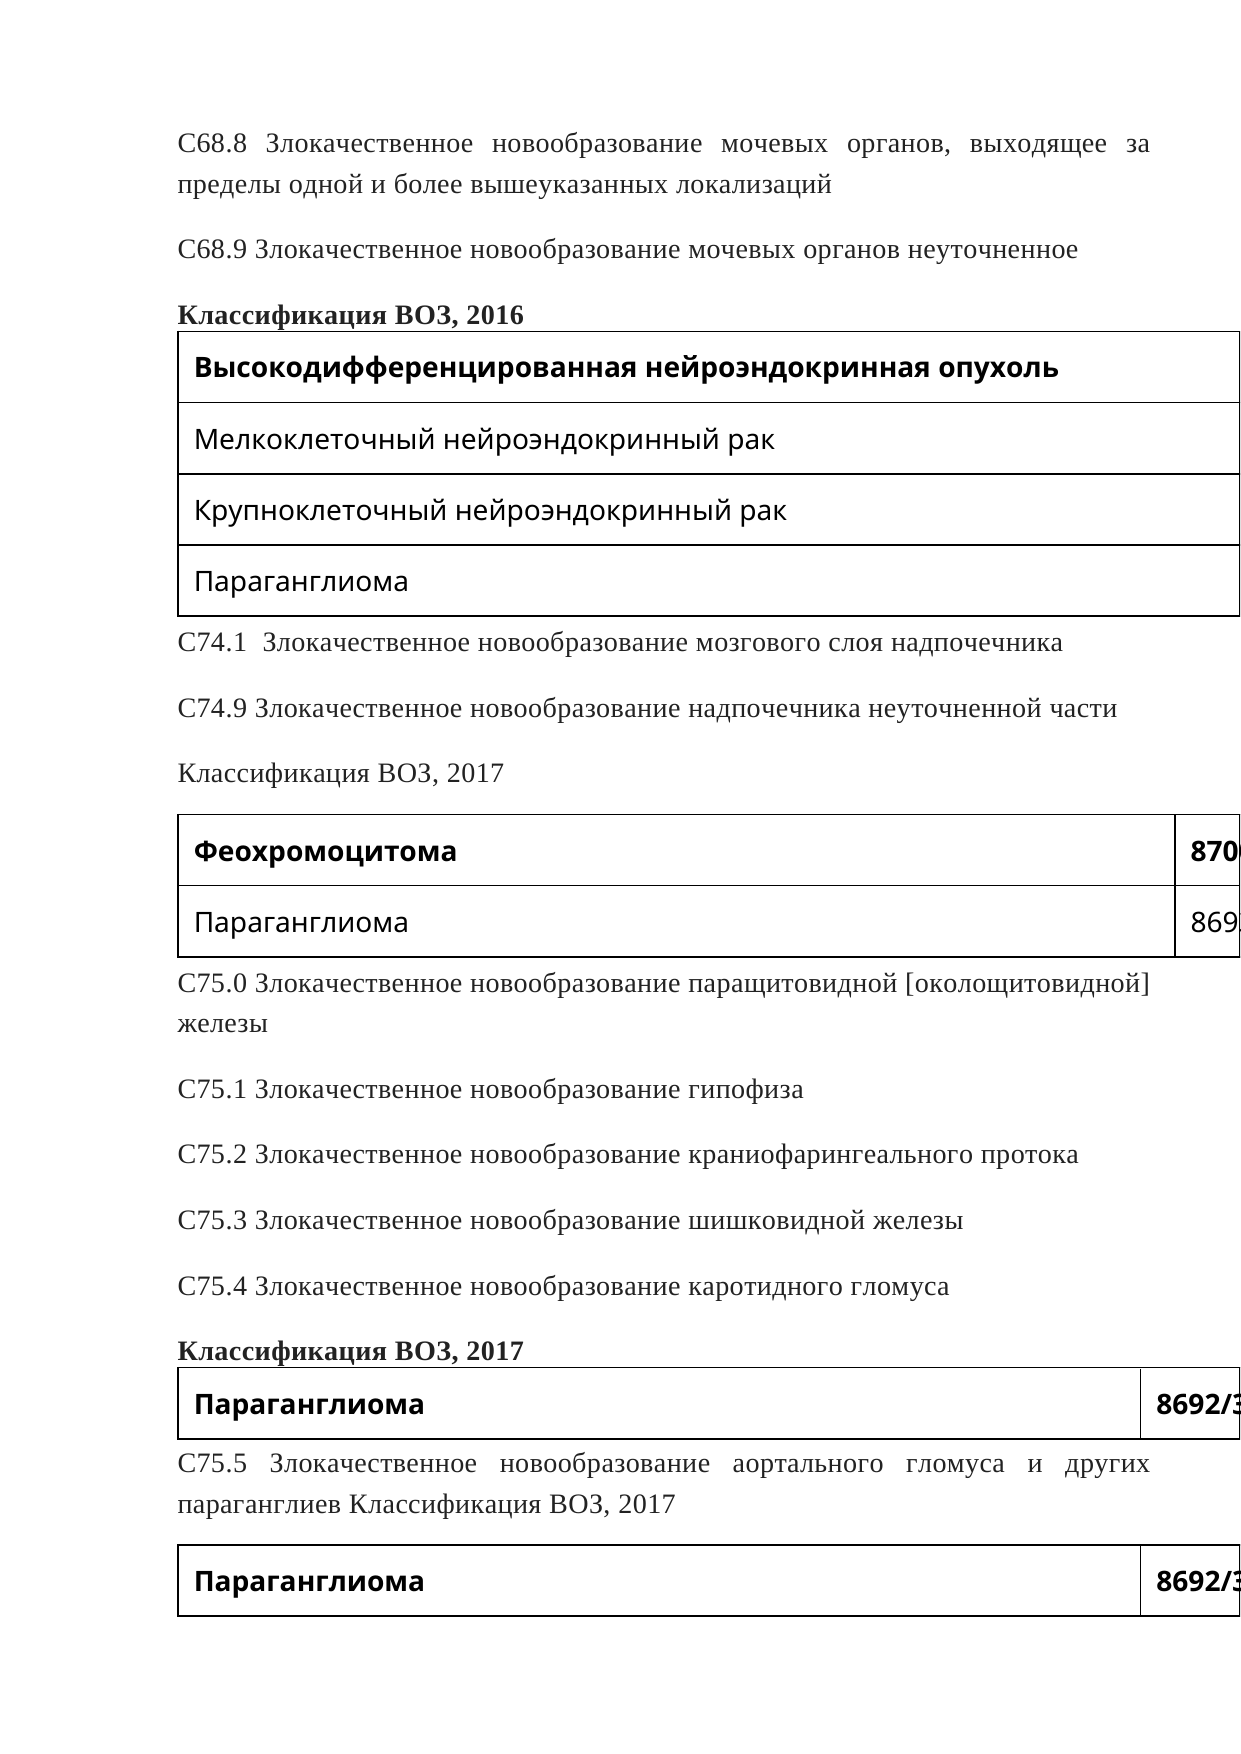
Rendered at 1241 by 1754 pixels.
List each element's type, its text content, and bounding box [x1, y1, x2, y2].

text С68.9 Злокачественное новообразование мочевых органов неуточненное [177, 224, 1152, 265]
text Классификация ВОЗ, 2017 [177, 1326, 1152, 1367]
table_header 8692/3 [1141, 1368, 1239, 1438]
text C75.4 Злокачественное новообразование каротидного гломуса [177, 1261, 1152, 1301]
table_cell Параганглиома [179, 546, 1239, 615]
table_cell Мелкоклеточный нейроэндокринный рак [179, 403, 1239, 473]
table_cell 8693/3 [1176, 886, 1239, 956]
table_header 8692/3 [1141, 1546, 1239, 1615]
text С74.9 Злокачественное новообразование надпочечника неуточненной части [177, 682, 1152, 723]
text Классификация ВОЗ, 2017 [177, 748, 1152, 789]
table_header Феохромоцитома [179, 815, 1174, 885]
table_header Высокодифференцированная нейроэндокринная опухоль [179, 332, 1239, 402]
table_cell Крупноклеточный нейроэндокринный рак [179, 475, 1239, 544]
text С74.1 Злокачественное новообразование мозгового слоя надпочечника [177, 617, 1152, 657]
text Классификация ВОЗ, 2016 [177, 290, 1152, 331]
text С68.8 Злокачественное новообразование мочевых органов, выходящее за пределы одной и более вышеуказанных локализаций [177, 118, 1152, 199]
text С75.2 Злокачественное новообразование краниофарингеального протока [177, 1129, 1152, 1170]
table_header 8700/3 [1176, 815, 1239, 885]
text С75.0 Злокачественное новообразование паращитовидной [околощитовидной] железы [177, 958, 1152, 1039]
text С75.5 Злокачественное новообразование аортального гломуса и других параганглиев Классификация ВОЗ, 2017 [177, 1440, 1152, 1519]
table_cell Параганглиома [179, 886, 1174, 956]
table_header Параганглиома [179, 1546, 1140, 1615]
table_header Параганглиома [179, 1368, 1140, 1438]
text С75.3 Злокачественное новообразование шишковидной железы [177, 1195, 1152, 1236]
text C75.1 Злокачественное новообразование гипофиза [177, 1064, 1152, 1104]
